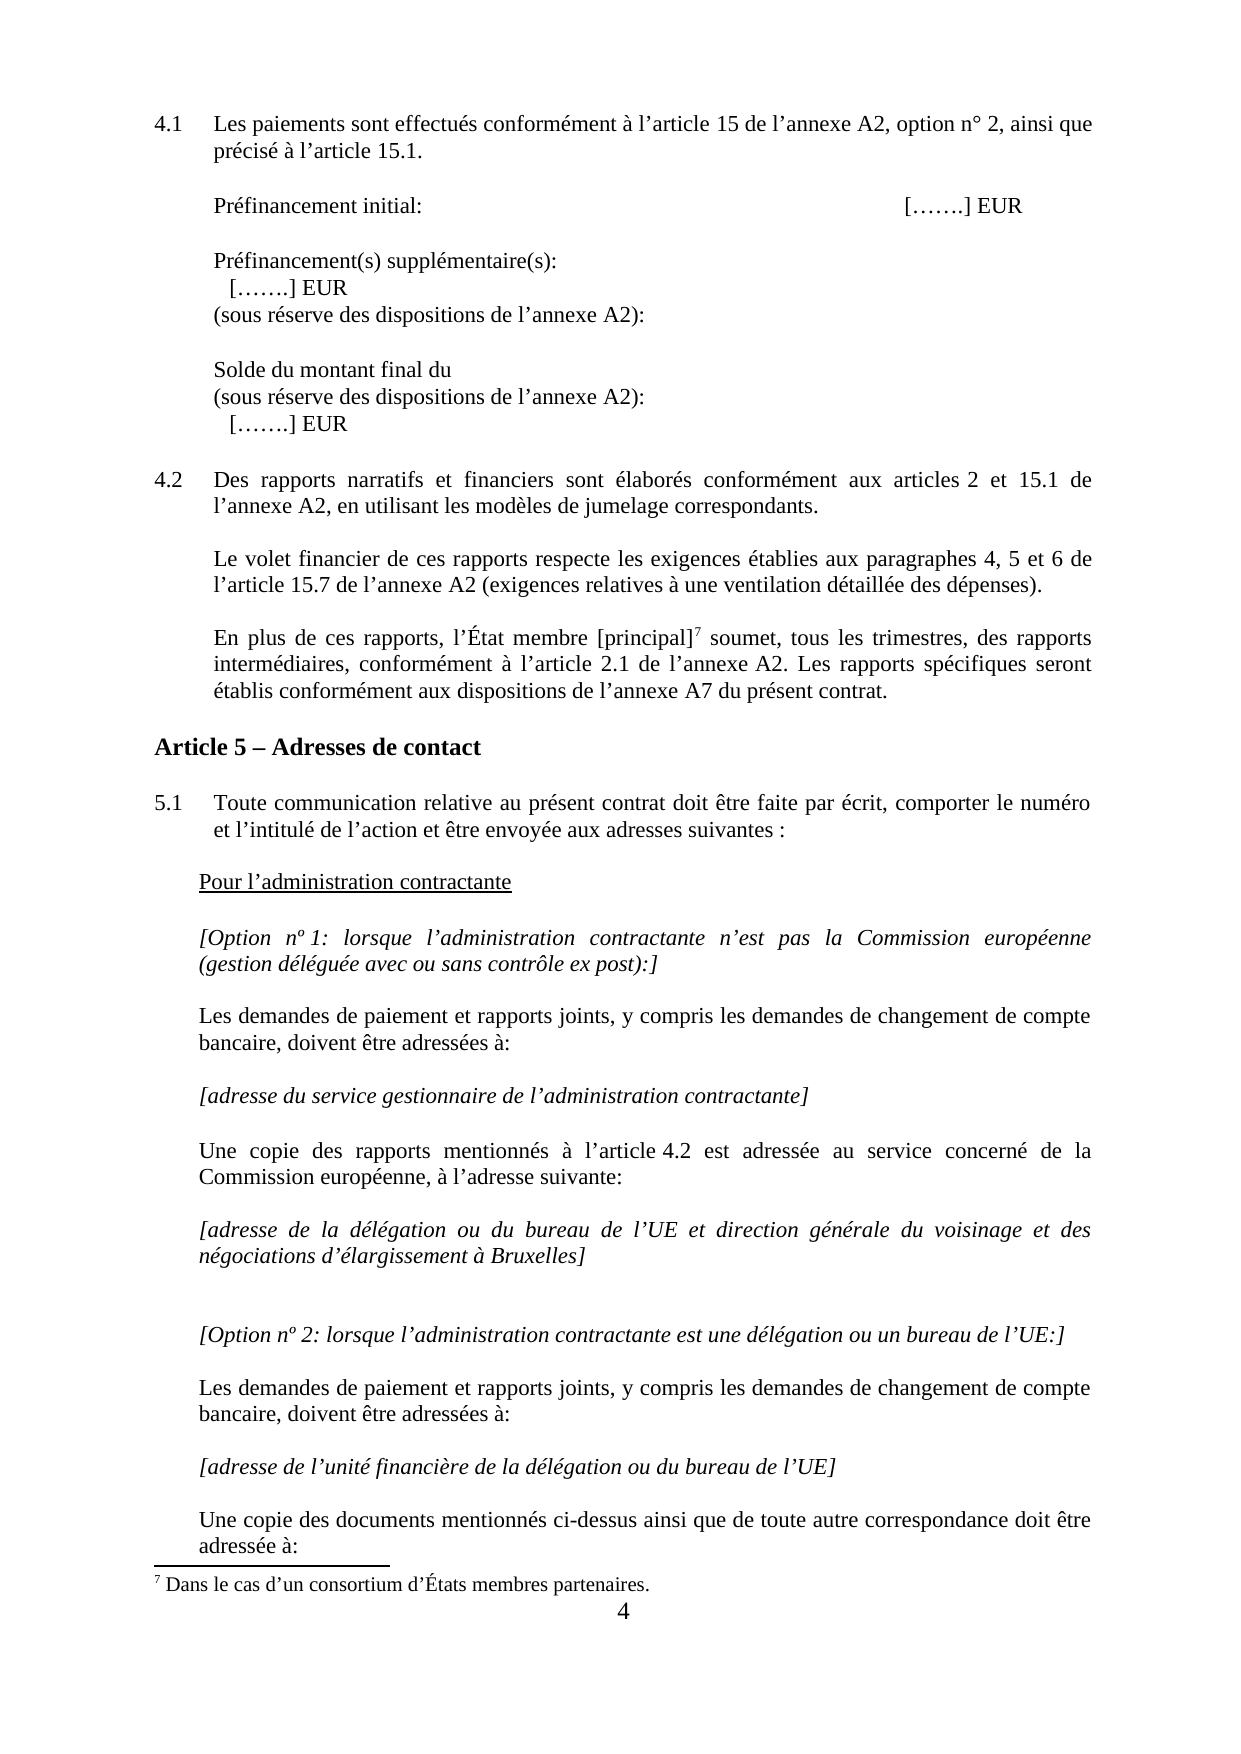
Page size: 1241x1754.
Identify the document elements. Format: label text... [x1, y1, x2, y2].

text Article 5 – Adresses de contact [154, 732, 1092, 761]
text Les demandes de paiement et rapports joints, y compris les demandes de changement de compte bancaire, doivent être adressées à: [198, 1374, 1092, 1427]
text Solde du montant final du [213, 356, 1092, 383]
text Les demandes de paiement et rapports joints, y compris les demandes de changement de compte bancaire, doivent être adressées à: [198, 1003, 1092, 1055]
text [Option nº 1: lorsque l’administration contractante n’est pas la Commission européenne (gestion déléguée avec ou sans contrôle ex post):] [198, 923, 1092, 976]
text Pour l’administration contractante [198, 868, 1092, 895]
text Le volet financier de ces rapports respecte les exigences établies aux paragraphes 4, 5 et 6 de l’article 15.7 de l’annexe A2 (exigences relatives à une ventilation détaillée des dépenses). [154, 545, 1092, 598]
text [adresse de la délégation ou du bureau de l’UE et direction générale du voisinage et des négociations d’élargissement à Bruxelles] [198, 1216, 1092, 1268]
text Une copie des rapports mentionnés à l’article 4.2 est adressée au service concerné de la Commission européenne, à l’adresse suivante: [198, 1137, 1092, 1189]
text 4.1 Les paiements sont effectués conformément à l’article 15 de l’annexe A2, option n° 2, ainsi que précisé à l’article 15.1. [154, 110, 1092, 163]
text Une copie des documents mentionnés ci-dessus ainsi que de toute autre correspondance doit être adressée à: [198, 1506, 1092, 1558]
text [Option nº 2: lorsque l’administration contractante est une délégation ou un bureau de l’UE:] [198, 1321, 1092, 1348]
text Préfinancement initial: […….] EUR [213, 192, 1092, 218]
text [adresse du service gestionnaire de l’administration contractante] [198, 1082, 1092, 1108]
text Préfinancement(s) supplémentaire(s): […….] EUR [213, 247, 1092, 301]
text En plus de ces rapports, l’État membre [principal] soumet, tous les trimestres, des rapports intermédiaires, conformément à l’article 2.1 de l’annexe A2. Les rapports spécifiques seront établis conformément aux dispositions de l’annexe A7 du présent contrat. [154, 598, 1092, 703]
text 5.1 Toute communication relative au présent contrat doit être faite par écrit, comporter le numéro et l’intitulé de l’action et être envoyée aux adresses suivantes : [154, 789, 1092, 842]
text (sous réserve des dispositions de l’annexe A2): […….] EUR [213, 383, 1092, 437]
text [adresse de l’unité financière de la délégation ou du bureau de l’UE] [198, 1453, 1092, 1479]
text (sous réserve des dispositions de l’annexe A2): [213, 301, 1092, 328]
text 4.2 Des rapports narratifs et financiers sont élaborés conformément aux articles 2 et 15.1 de l’annexe A2, en utilisant les modèles de jumelage correspondants. [154, 466, 1092, 519]
